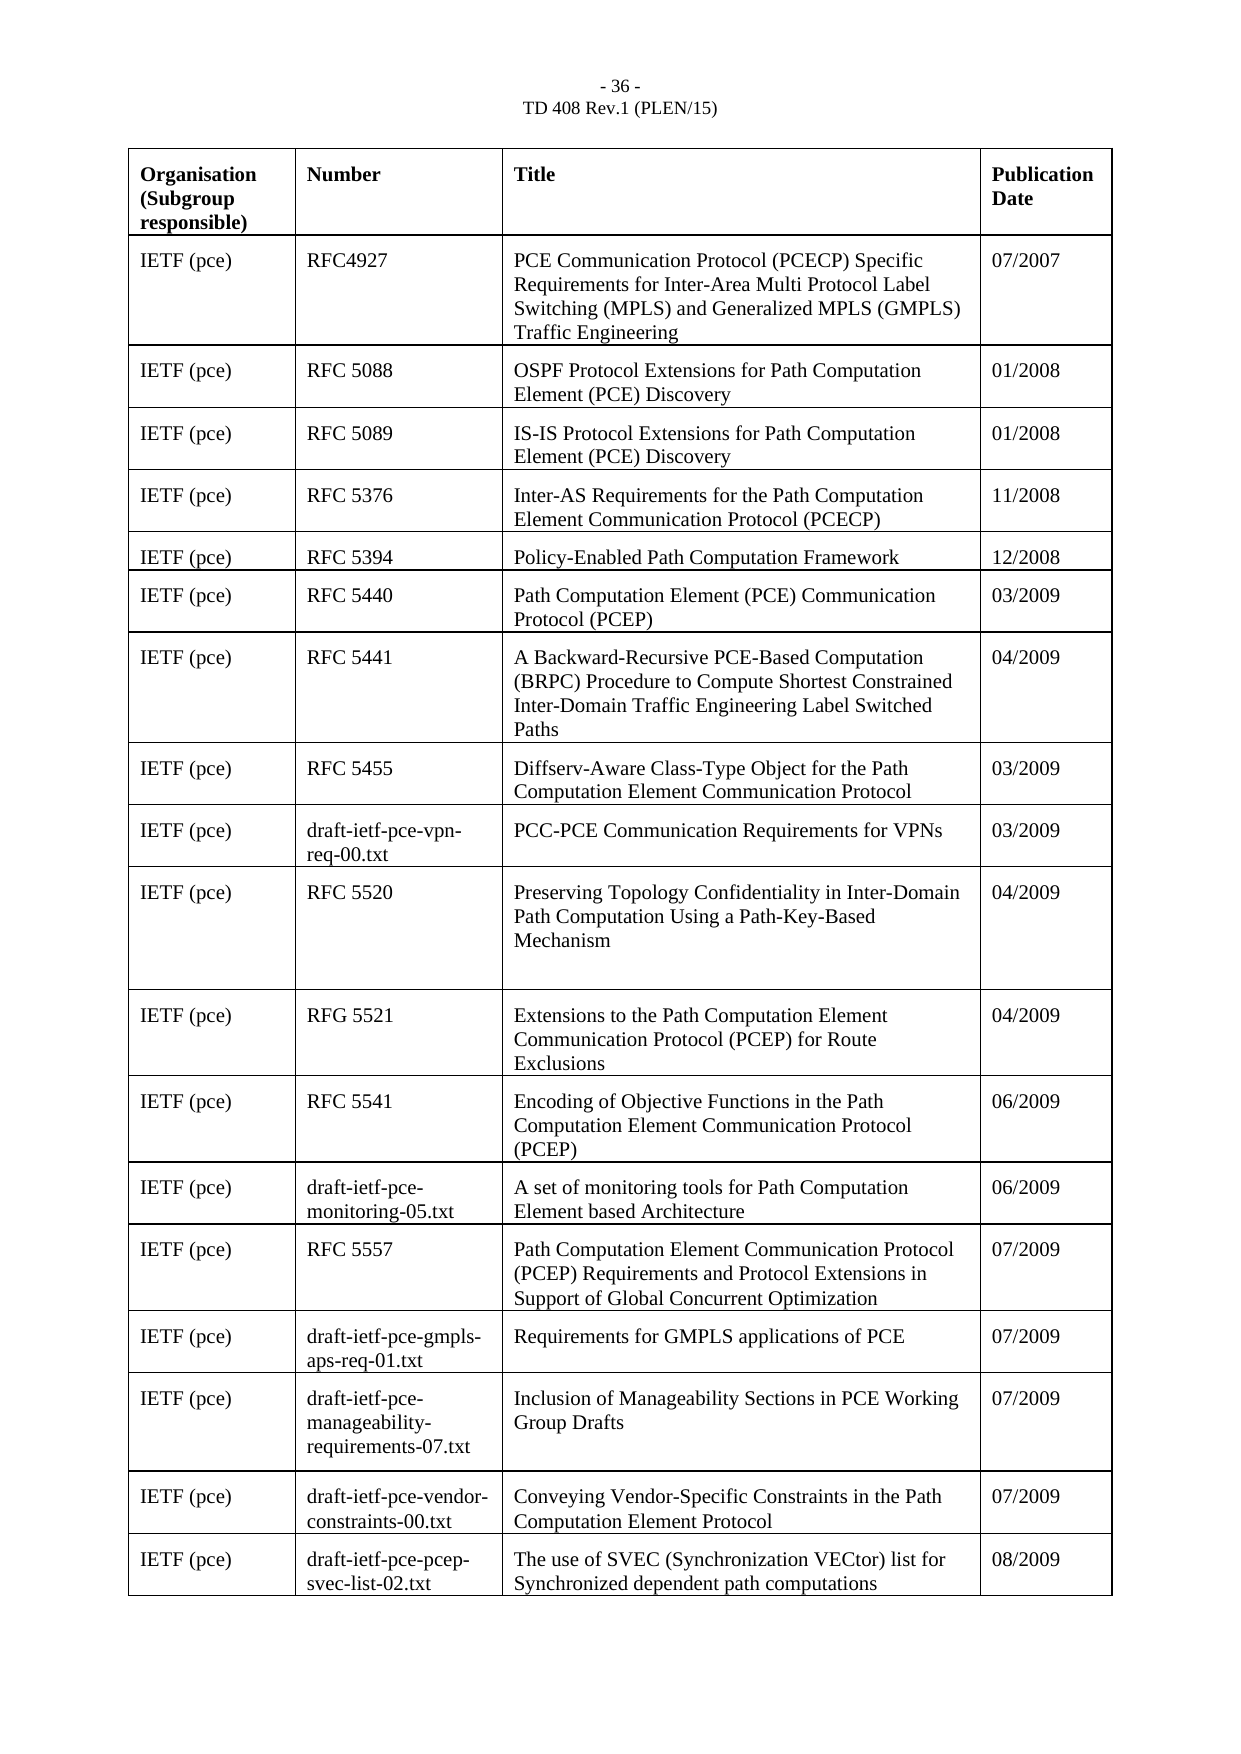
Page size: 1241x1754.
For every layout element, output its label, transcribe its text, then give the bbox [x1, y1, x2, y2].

table_cell 04/2009 [981, 990, 1111, 1075]
table_cell IETF (pce) [129, 1311, 295, 1372]
table_cell draft-ietf-pce-gmpls-aps-req-01.txt [296, 1311, 502, 1372]
table_cell 03/2009 [981, 743, 1111, 803]
table_cell RFC 5089 [296, 408, 502, 468]
table_cell 06/2009 [981, 1076, 1111, 1161]
table_cell IETF (pce) [129, 743, 295, 803]
table_cell draft-ietf-pce-vendor-constraints-00.txt [296, 1472, 502, 1533]
table_cell Policy-Enabled Path Computation Framework [503, 532, 980, 569]
table_cell IETF (pce) [129, 1534, 295, 1595]
table_cell RFC 5520 [296, 867, 502, 988]
table_cell IETF (pce) [129, 805, 295, 866]
table_cell PCE Communication Protocol (PCECP) Specific Requirements for Inter-Area Multi Protocol Label Switching (MPLS) and Generalized MPLS (GMPLS) Traffic Engineering [503, 236, 980, 344]
table_cell 08/2009 [981, 1534, 1111, 1595]
table_cell RFC 5455 [296, 743, 502, 803]
table_cell draft-ietf-pce-pcep-svec-list-02.txt [296, 1534, 502, 1595]
table_header Number [296, 149, 502, 234]
table_cell The use of SVEC (Synchronization VECtor) list for Synchronized dependent path computations [503, 1534, 980, 1595]
table_cell RFC 5557 [296, 1225, 502, 1309]
table_cell RFC 5376 [296, 470, 502, 531]
table_cell IETF (pce) [129, 1076, 295, 1161]
table_cell 01/2008 [981, 408, 1111, 468]
table_cell IETF (pce) [129, 532, 295, 569]
table_cell A set of monitoring tools for Path Computation Element based Architecture [503, 1163, 980, 1223]
table_cell Extensions to the Path Computation Element Communication Protocol (PCEP) for Route Exclusions [503, 990, 980, 1075]
table_cell 11/2008 [981, 470, 1111, 531]
table_cell IETF (pce) [129, 408, 295, 468]
table_cell 04/2009 [981, 633, 1111, 741]
table_cell RFC4927 [296, 236, 502, 344]
table_cell draft-ietf-pce-monitoring-05.txt [296, 1163, 502, 1223]
table_cell IETF (pce) [129, 346, 295, 406]
table_cell IETF (pce) [129, 236, 295, 344]
table_header Title [503, 149, 980, 234]
table_header Organisation (Subgroup responsible) [129, 149, 295, 234]
table_cell Conveying Vendor-Specific Constraints in the Path Computation Element Protocol [503, 1472, 980, 1533]
table_cell draft-ietf-pce-vpn-req-00.txt [296, 805, 502, 866]
table_cell Inclusion of Manageability Sections in PCE Working Group Drafts [503, 1373, 980, 1470]
table_cell IS-IS Protocol Extensions for Path Computation Element (PCE) Discovery [503, 408, 980, 468]
table_cell Diffserv-Aware Class-Type Object for the Path Computation Element Communication Protocol [503, 743, 980, 803]
table_cell IETF (pce) [129, 1373, 295, 1470]
table_cell 03/2009 [981, 571, 1111, 631]
table_cell IETF (pce) [129, 867, 295, 988]
table_cell A Backward-Recursive PCE-Based Computation (BRPC) Procedure to Compute Shortest Constrained Inter-Domain Traffic Engineering Label Switched Paths [503, 633, 980, 741]
table_cell 07/2009 [981, 1373, 1111, 1470]
table_cell IETF (pce) [129, 571, 295, 631]
table_cell IETF (pce) [129, 633, 295, 741]
table_cell 07/2009 [981, 1311, 1111, 1372]
table_cell 12/2008 [981, 532, 1111, 569]
table_cell Path Computation Element Communication Protocol (PCEP) Requirements and Protocol Extensions in Support of Global Concurrent Optimization [503, 1225, 980, 1309]
table_cell Path Computation Element (PCE) Communication Protocol (PCEP) [503, 571, 980, 631]
table_cell RFC 5441 [296, 633, 502, 741]
table_cell RFG 5521 [296, 990, 502, 1075]
table_cell RFC 5440 [296, 571, 502, 631]
table_cell RFC 5394 [296, 532, 502, 569]
table_cell Inter-AS Requirements for the Path Computation Element Communication Protocol (PCECP) [503, 470, 980, 531]
table_cell OSPF Protocol Extensions for Path Computation Element (PCE) Discovery [503, 346, 980, 406]
table_cell 04/2009 [981, 867, 1111, 988]
table_cell Requirements for GMPLS applications of PCE [503, 1311, 980, 1372]
table_cell IETF (pce) [129, 1472, 295, 1533]
table_cell IETF (pce) [129, 470, 295, 531]
table_cell IETF (pce) [129, 1163, 295, 1223]
table_cell 07/2009 [981, 1472, 1111, 1533]
table_cell Preserving Topology Confidentiality in Inter-Domain Path Computation Using a Path-Key-Based Mechanism [503, 867, 980, 988]
table_cell 01/2008 [981, 346, 1111, 406]
table_cell IETF (pce) [129, 1225, 295, 1309]
table_cell IETF (pce) [129, 990, 295, 1075]
table_cell 03/2009 [981, 805, 1111, 866]
table_header Publication Date [981, 149, 1111, 234]
table_cell Encoding of Objective Functions in the Path Computation Element Communication Protocol (PCEP) [503, 1076, 980, 1161]
table_cell PCC-PCE Communication Requirements for VPNs [503, 805, 980, 866]
table_cell draft-ietf-pce-manageability-requirements-07.txt [296, 1373, 502, 1470]
table_cell RFC 5541 [296, 1076, 502, 1161]
table_cell 07/2009 [981, 1225, 1111, 1309]
table_cell RFC 5088 [296, 346, 502, 406]
table_cell 06/2009 [981, 1163, 1111, 1223]
table_cell 07/2007 [981, 236, 1111, 344]
